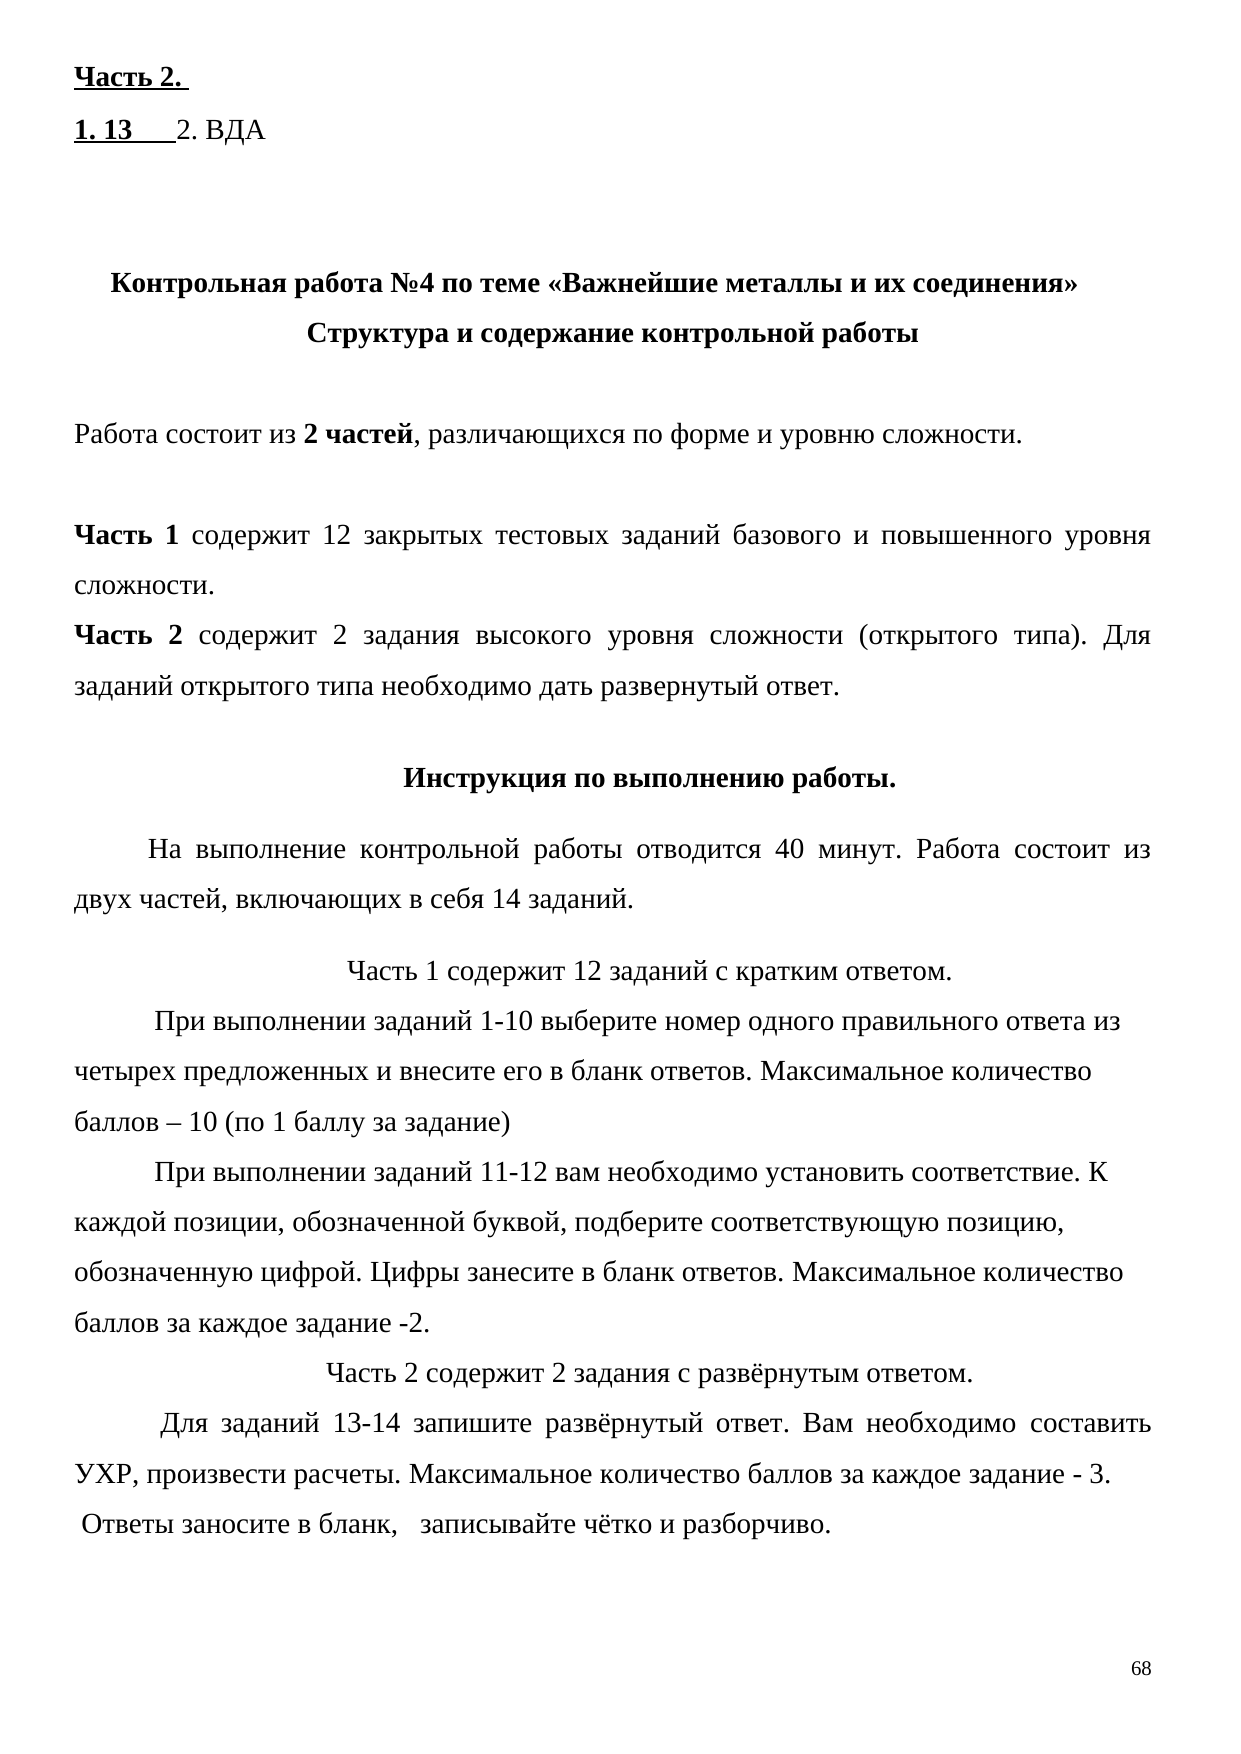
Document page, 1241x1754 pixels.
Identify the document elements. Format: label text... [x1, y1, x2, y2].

text Часть 2. [74, 59, 1152, 93]
text Часть 1 содержит 12 закрытых тестовых заданий базового и повышенного уровня сложности. [74, 517, 1152, 601]
text Инструкция по выполнению работы. [74, 760, 1152, 794]
text Для заданий 13-14 запишите развёрнутый ответ. Вам необходимо составить УХР, произвести расчеты. Максимальное количество баллов за каждое задание - 3. [74, 1406, 1152, 1489]
text 1. 13 2. ВДА [74, 112, 1152, 145]
text Часть 1 содержит 12 заданий с кратким ответом. [74, 953, 1152, 986]
text При выполнении заданий 1-10 выберите номер одного правильного ответа из четырех предложенных и внесите его в бланк ответов. Максимальное количество баллов – 10 (по 1 баллу за задание) [74, 1003, 1152, 1137]
text Часть 2 содержит 2 задания высокого уровня сложности (открытого типа). Для заданий открытого типа необходимо дать развернутый ответ. [74, 617, 1152, 701]
text Структура и содержание контрольной работы [74, 316, 1152, 349]
text Часть 2 содержит 2 задания с развёрнутым ответом. [74, 1355, 1152, 1389]
text На выполнение контрольной работы отводится 40 минут. Работа состоит из двух частей, включающих в себя 14 заданий. [74, 831, 1152, 915]
text Ответы заносите в бланк, записывайте чётко и разборчиво. [74, 1506, 1152, 1540]
text Работа состоит из 2 частей, различающихся по форме и уровню сложности. [74, 416, 1152, 450]
text Контрольная работа №4 по теме «Важнейшие металлы и их соединения» [74, 265, 1152, 299]
text При выполнении заданий 11-12 вам необходимо установить соответствие. К каждой позиции, обозначенной буквой, подберите соответствующую позицию, обозначенную цифрой. Цифры занесите в бланк ответов. Максимальное количество баллов за каждое задание -2. [74, 1154, 1152, 1338]
